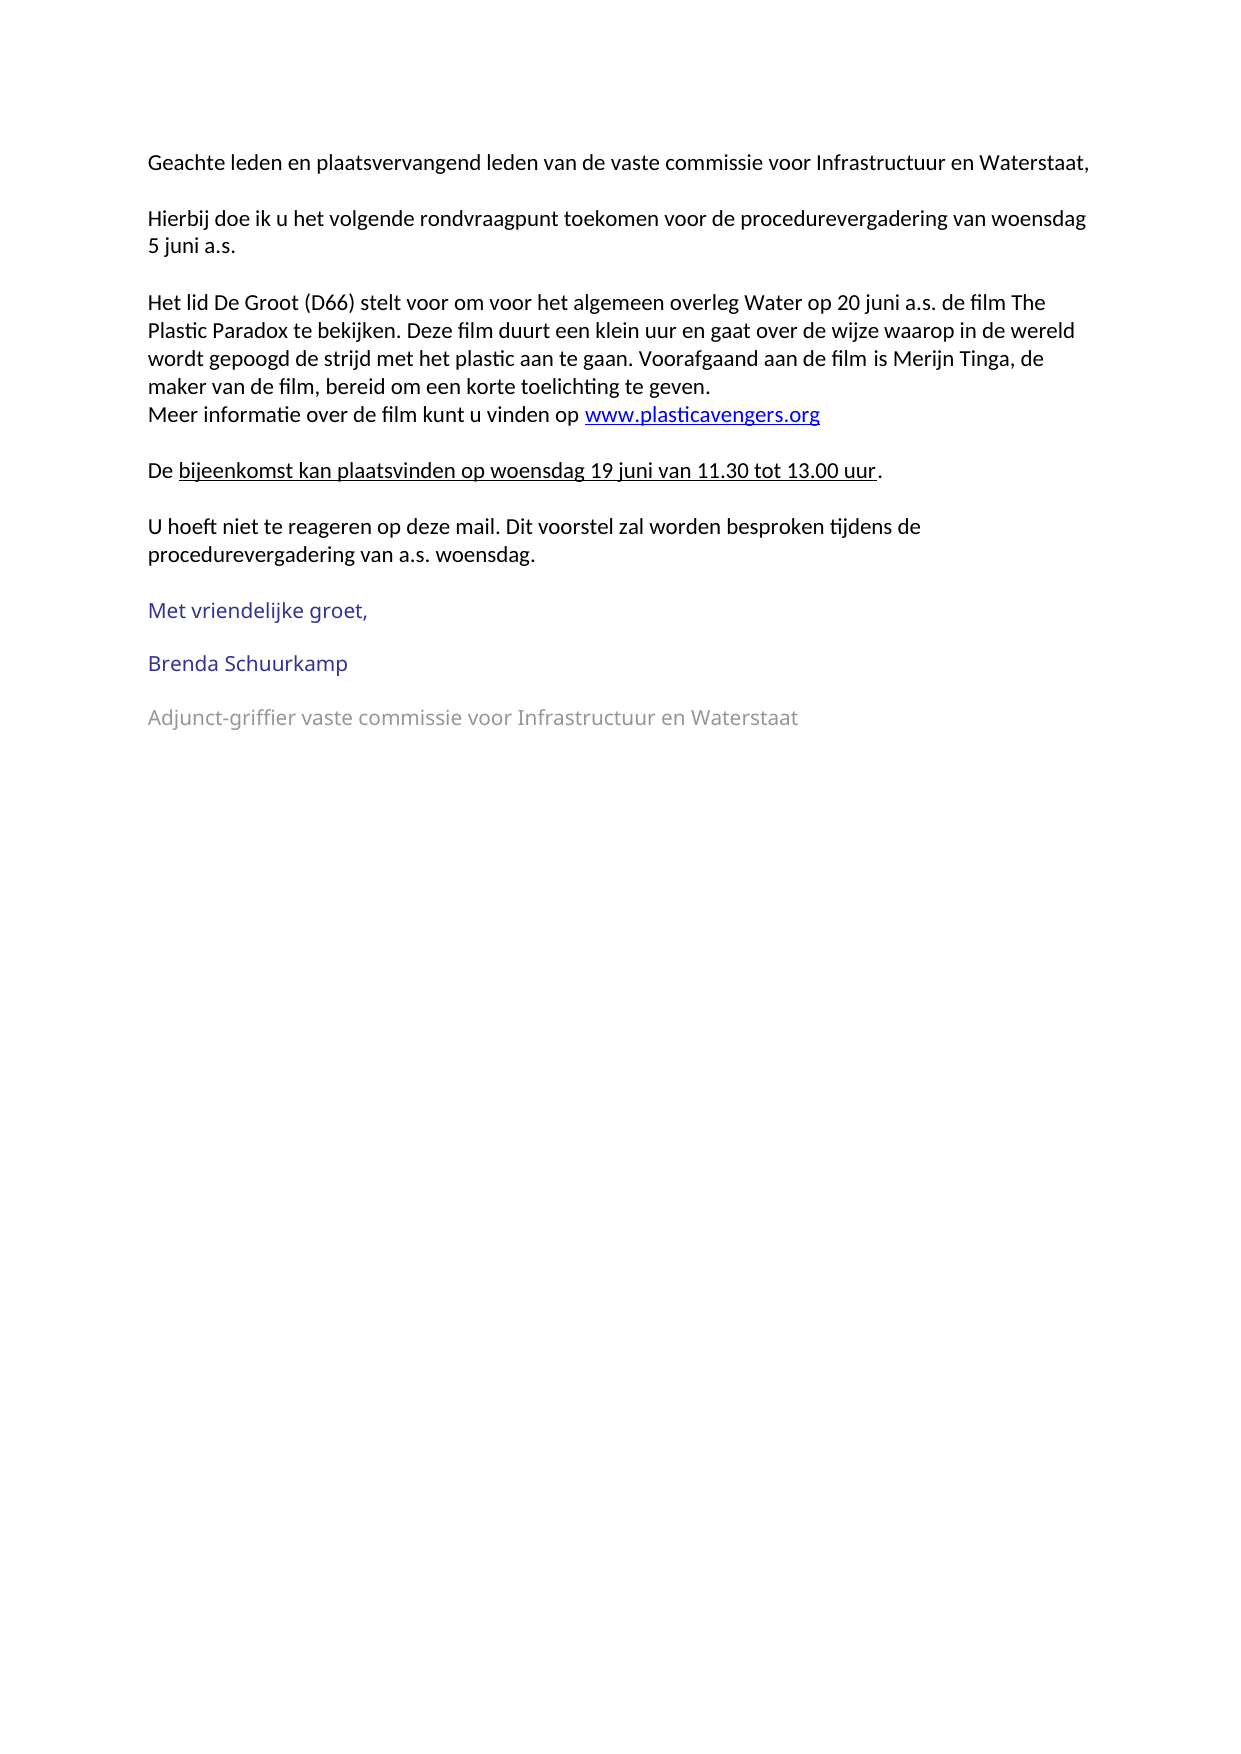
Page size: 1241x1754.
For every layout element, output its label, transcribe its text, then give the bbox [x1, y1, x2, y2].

text Met vriendelijke groet, [148, 596, 1093, 624]
text De bijeenkomst kan plaatsvinden op woensdag 19 juni van 11.30 tot 13.00 uur. [148, 456, 1093, 484]
text Geachte leden en plaatsvervangend leden van de vaste commissie voor Infrastructuur en Waterstaat, [148, 148, 1093, 176]
text Het lid De Groot (D66) stelt voor om voor het algemeen overleg Water op 20 juni a.s. de film The Plastic Paradox te bekijken. Deze film duurt een klein uur en gaat over de wijze waarop in de wereld wordt gepoogd de strijd met het plastic aan te gaan. Voorafgaand aan de film is Merijn Tinga, de maker van de film, bereid om een korte toelichting te geven. [148, 288, 1093, 400]
text Adjunct-griffier vaste commissie voor Infrastructuur en Waterstaat [148, 703, 1093, 759]
text U hoeft niet te reageren op deze mail. Dit voorstel zal worden besproken tijdens de procedurevergadering van a.s. woensdag. [148, 512, 1093, 568]
text Brenda Schuurkamp [148, 649, 1093, 678]
text Hierbij doe ik u het volgende rondvraagpunt toekomen voor de procedurevergadering van woensdag 5 juni a.s. [148, 204, 1093, 260]
text Meer informatie over de film kunt u vinden op www.plasticavengers.org [148, 400, 1093, 428]
